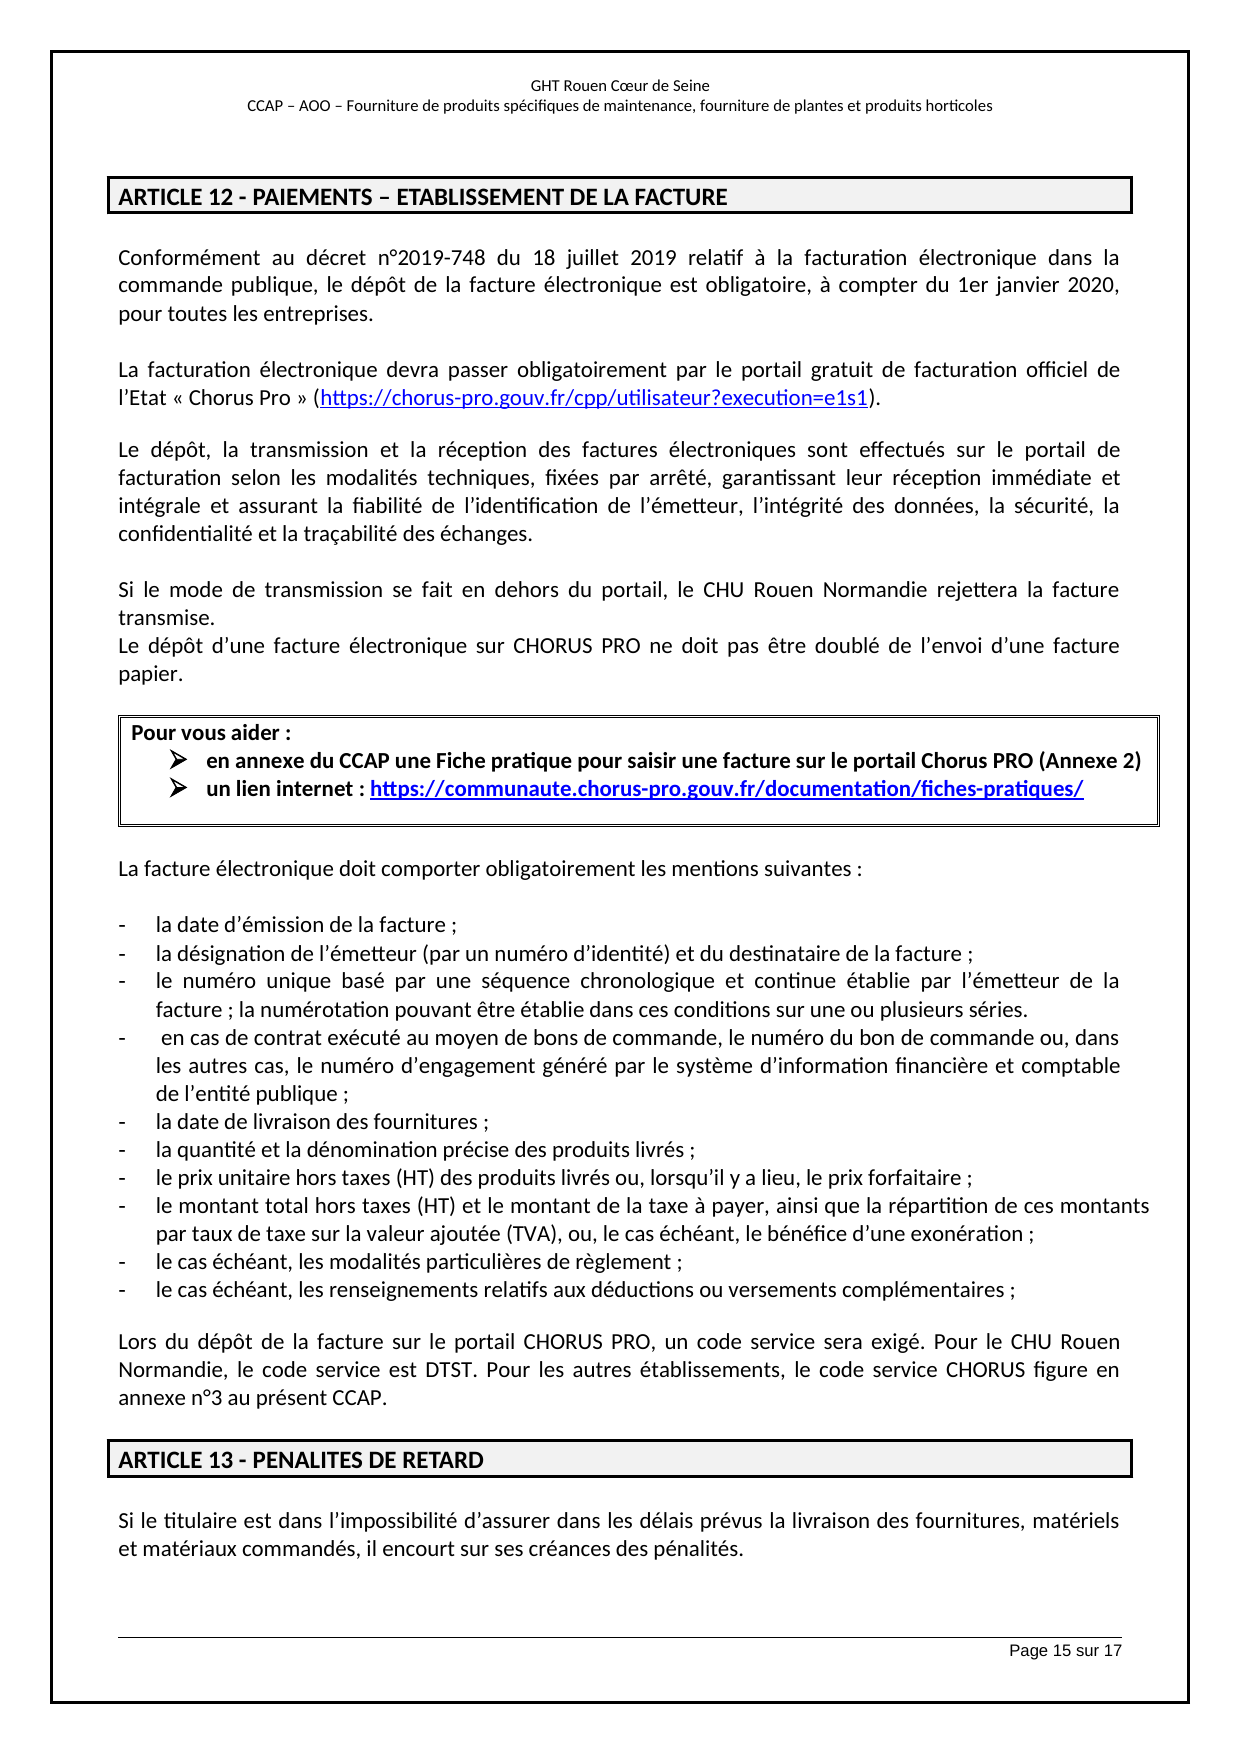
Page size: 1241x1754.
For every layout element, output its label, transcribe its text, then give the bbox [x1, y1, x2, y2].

text La facture électronique doit comporter obligatoirement les mentions suivantes : [118, 854, 1122, 883]
text La facturation électronique devra passer obligatoirement par le portail gratuit de facturation officiel de l’Etat « Chorus Pro » (https://chorus-pro.gouv.fr/cpp/utilisateur?execution=e1s1). [118, 355, 1122, 411]
text Le dépôt d’une facture électronique sur CHORUS PRO ne doit pas être doublé de l’envoi d’une facture papier. [118, 631, 1122, 687]
subtitle PENALITES DE RETARD [110, 1442, 1130, 1475]
list le prix unitaire hors taxes (HT) des produits livrés ou, lorsqu’il y a lieu, le prix forfaitaire ; [118, 1163, 1122, 1191]
table_header Pour vous aider : en annexe du CCAP une Fiche pratique pour saisir une facture sur le portail Chorus PRO (Annexe 2) un lien internet : https://communaute.chorus-pro.gouv.fr/documentation/fiches-pratiques/ [121, 718, 1157, 823]
list la quantité et la dénomination précise des produits livrés ; [118, 1135, 1122, 1163]
list le numéro unique basé par une séquence chronologique et continue établie par l’émetteur de la facture ; la numérotation pouvant être établie dans ces conditions sur une ou plusieurs séries. [118, 967, 1122, 1023]
list la date d’émission de la facture ; [118, 911, 1122, 939]
text Conformément au décret n°2019-748 du 18 juillet 2019 relatif à la facturation électronique dans la commande publique, le dépôt de la facture électronique est obligatoire, à compter du 1er janvier 2020, pour toutes les entreprises. [118, 243, 1122, 327]
list le cas échéant, les modalités particulières de règlement ; [118, 1247, 1122, 1275]
text Lors du dépôt de la facture sur le portail CHORUS PRO, un code service sera exigé. Pour le CHU Rouen Normandie, le code service est DTST. Pour les autres établissements, le code service CHORUS figure en annexe n°3 au présent CCAP. [118, 1327, 1122, 1411]
text Le dépôt, la transmission et la réception des factures électroniques sont effectués sur le portail de facturation selon les modalités techniques, fixées par arrêté, garantissant leur réception immédiate et intégrale et assurant la fiabilité de l’identification de l’émetteur, l’intégrité des données, la sécurité, la confidentialité et la traçabilité des échanges. [118, 435, 1122, 547]
list le montant total hors taxes (HT) et le montant de la taxe à payer, ainsi que la répartition de ces montants par taux de taxe sur la valeur ajoutée (TVA), ou, le cas échéant, le bénéfice d’une exonération ; [118, 1191, 1152, 1247]
list la date de livraison des fournitures ; [118, 1107, 1122, 1135]
text Si le titulaire est dans l’impossibilité d’assurer dans les délais prévus la livraison des fournitures, matériels et matériaux commandés, il encourt sur ses créances des pénalités. [118, 1506, 1122, 1562]
list le cas échéant, les renseignements relatifs aux déductions ou versements complémentaires ; [118, 1275, 1122, 1303]
subtitle PAIEMENTS – ETABLISSEMENT DE LA FACTURE [110, 179, 1130, 211]
list la désignation de l’émetteur (par un numéro d’identité) et du destinataire de la facture ; [118, 939, 1122, 967]
list en cas de contrat exécuté au moyen de bons de commande, le numéro du bon de commande ou, dans les autres cas, le numéro d’engagement généré par le système d’information financière et comptable de l’entité publique ; [118, 1023, 1122, 1107]
text Si le mode de transmission se fait en dehors du portail, le CHU Rouen Normandie rejettera la facture transmise. [118, 575, 1122, 631]
